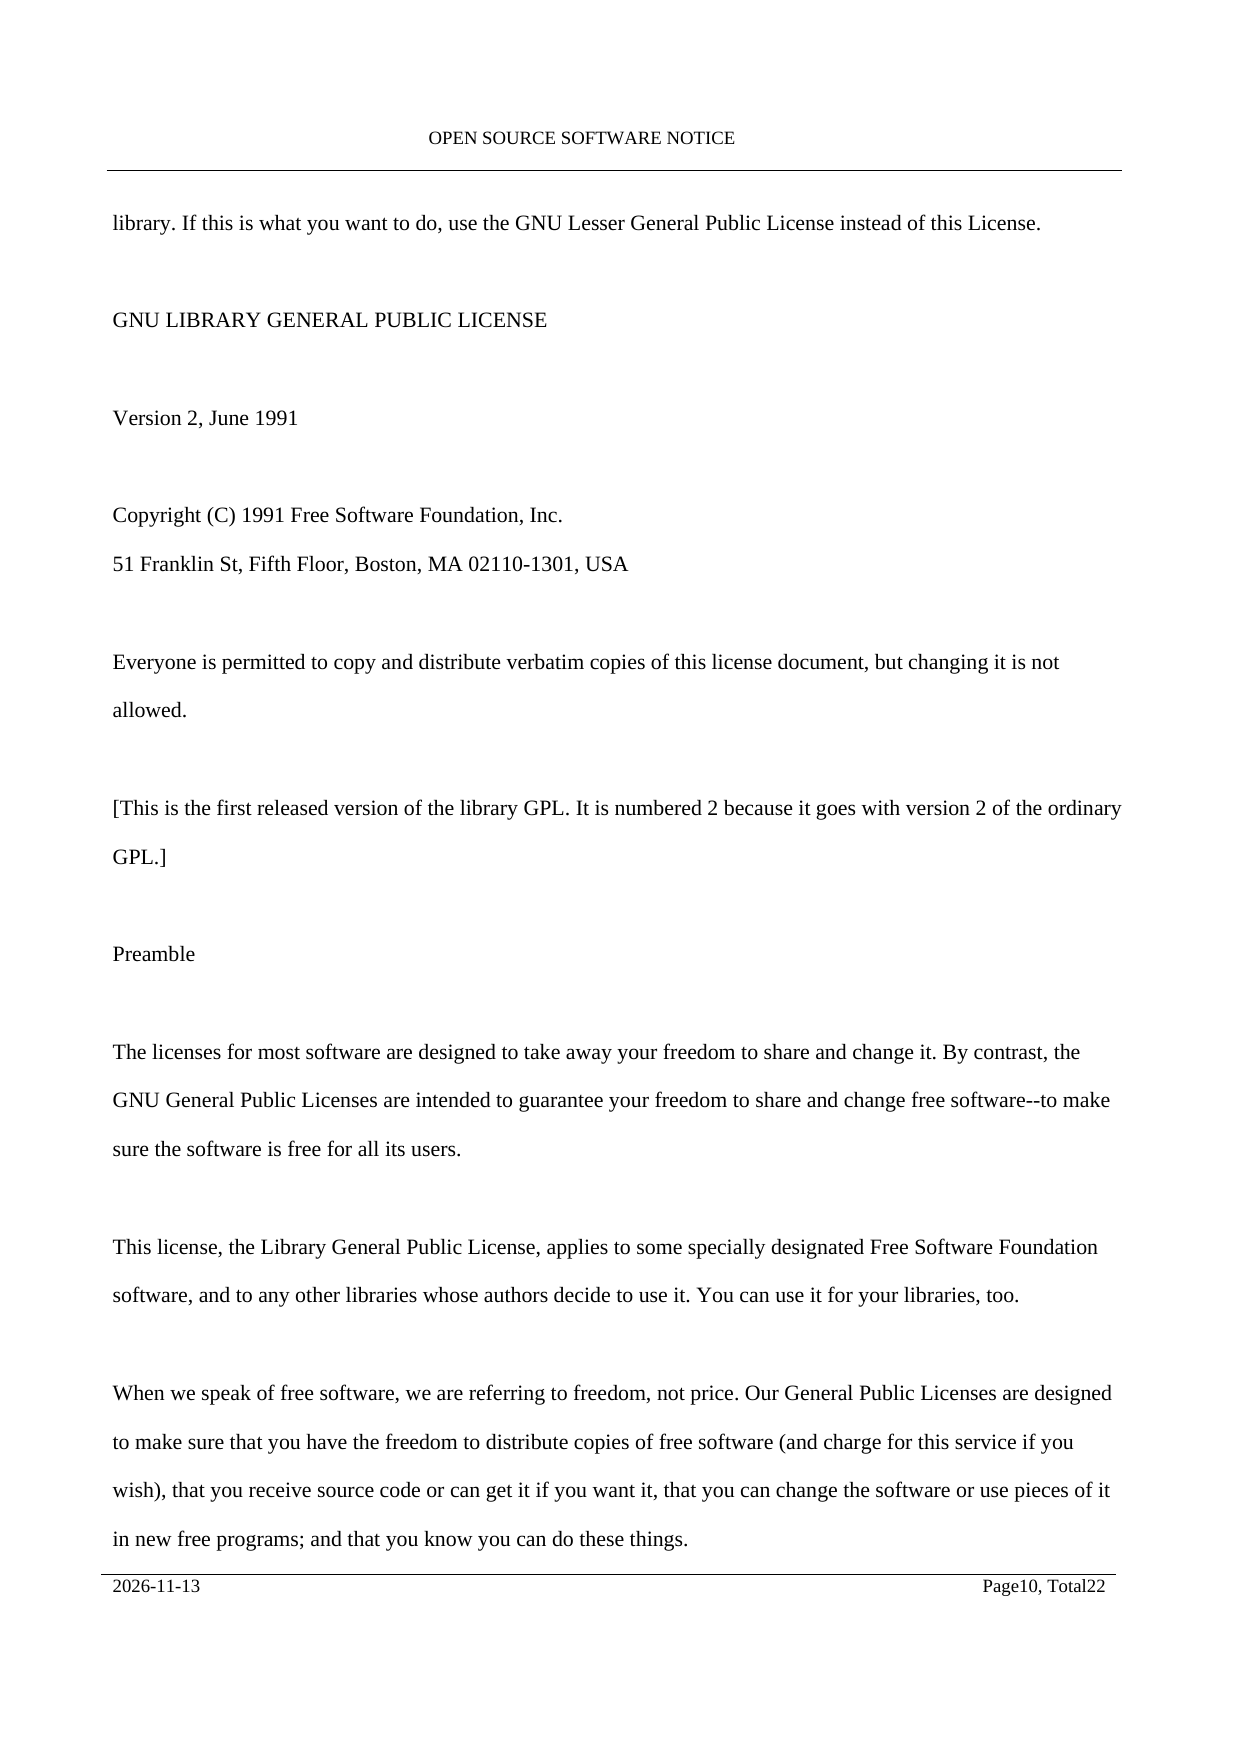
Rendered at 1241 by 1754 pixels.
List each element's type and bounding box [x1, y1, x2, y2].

text [112, 206, 1128, 1555]
